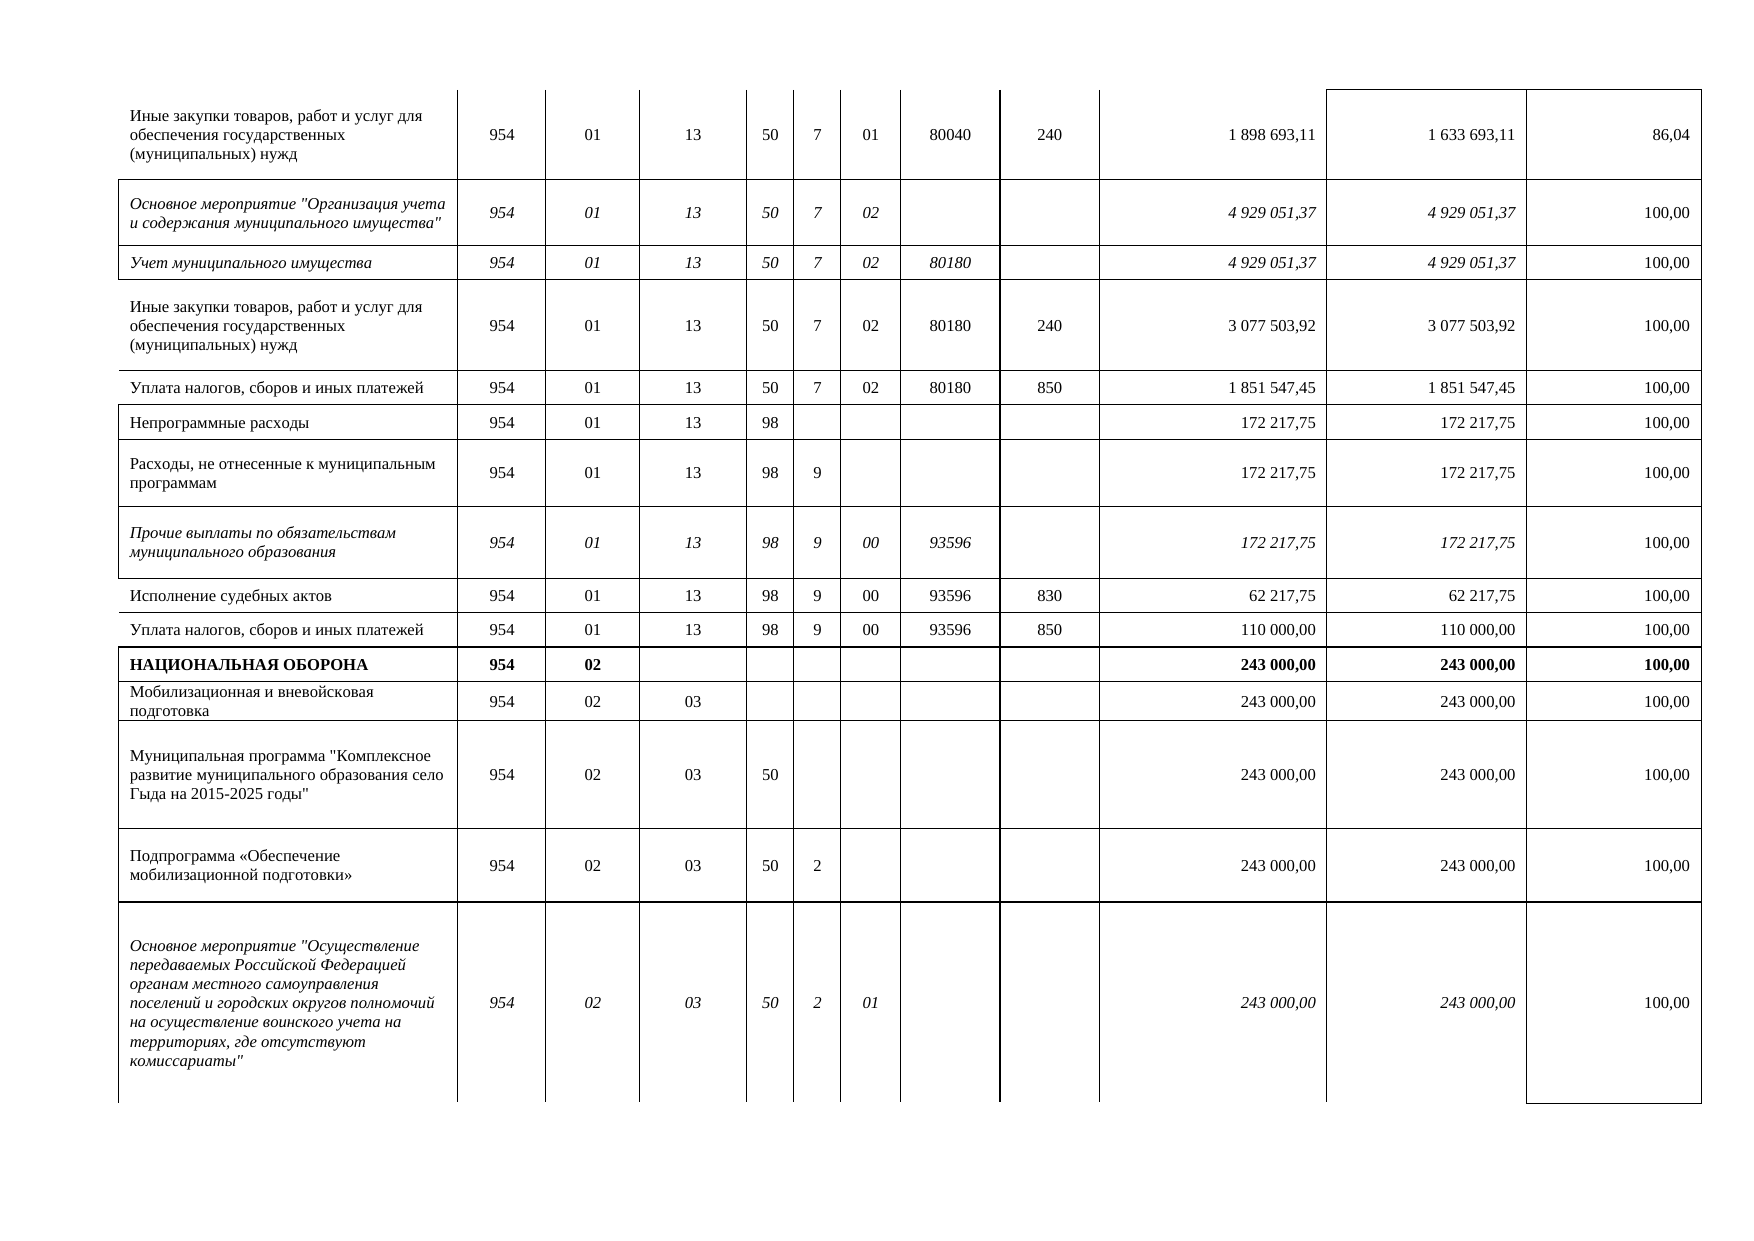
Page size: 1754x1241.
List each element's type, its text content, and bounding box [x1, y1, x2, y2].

table_cell 02 [546, 648, 639, 681]
table_cell [794, 405, 840, 439]
table_cell 9 [794, 507, 840, 578]
table_cell [1001, 180, 1099, 245]
table_cell 62 217,75 [1327, 579, 1526, 612]
table_cell 01 [546, 180, 639, 245]
table_cell 13 [640, 89, 746, 179]
table_cell [1001, 405, 1099, 439]
table_cell 9 [794, 440, 840, 506]
table_cell 172 217,75 [1327, 507, 1526, 578]
table_cell [1001, 246, 1099, 279]
table_cell 50 [747, 246, 793, 279]
table_cell 100,00 [1527, 280, 1701, 370]
table_cell 954 [458, 440, 545, 506]
table_cell 240 [1001, 280, 1099, 370]
table_cell 50 [747, 280, 793, 370]
table_cell [901, 682, 999, 720]
table_cell 172 217,75 [1100, 405, 1326, 439]
table_cell 50 [747, 89, 793, 179]
table_cell [794, 721, 840, 828]
table_cell 01 [841, 89, 900, 179]
table_cell 954 [458, 507, 545, 578]
table_cell 80040 [901, 89, 1000, 179]
table_cell НАЦИОНАЛЬНАЯ ОБОРОНА [119, 648, 457, 681]
table_cell Уплата налогов, сборов и иных платежей [118, 612, 457, 646]
table_cell 02 [546, 682, 639, 720]
table_cell 100,00 [1527, 440, 1701, 506]
table_cell 03 [640, 721, 746, 828]
table_cell 243 000,00 [1327, 721, 1526, 828]
table_cell 243 000,00 [1327, 829, 1526, 901]
table_cell 86,04 [1527, 90, 1701, 179]
table_cell 954 [458, 405, 545, 439]
table_cell [1001, 507, 1099, 578]
table_cell 100,00 [1527, 405, 1701, 439]
table_cell 01 [546, 507, 639, 578]
table_cell 954 [458, 829, 545, 901]
table_cell 243 000,00 [1327, 903, 1526, 1103]
table_cell 50 [747, 829, 793, 901]
table_cell 01 [546, 246, 639, 279]
table_cell 1 633 693,11 [1327, 90, 1526, 179]
table_cell [640, 648, 746, 681]
table_cell 954 [458, 371, 545, 404]
table_cell 1 898 693,11 [1100, 89, 1326, 179]
table_cell 98 [747, 405, 793, 439]
table_cell 110 000,00 [1327, 613, 1526, 646]
table_cell Учет муниципального имущества [119, 246, 457, 279]
table_cell 7 [794, 246, 840, 279]
table_cell Основное мероприятие "Организация учета и содержания муниципального имущества" [119, 180, 457, 245]
table_cell 100,00 [1527, 507, 1701, 578]
table_cell 80180 [901, 246, 999, 279]
table_cell 4 929 051,37 [1100, 180, 1326, 245]
table_cell 2 [794, 829, 840, 901]
table_cell Иные закупки товаров, работ и услуг для обеспечения государственных (муниципальных) нужд [118, 89, 457, 179]
table_cell 100,00 [1527, 246, 1701, 279]
table_cell Подпрограмма «Обеспечение мобилизационной подготовки» [119, 829, 457, 901]
table_cell 00 [841, 507, 900, 578]
table_cell 13 [640, 579, 746, 612]
table_cell 01 [546, 405, 639, 439]
table_cell 02 [546, 721, 639, 828]
table_cell 172 217,75 [1327, 440, 1526, 506]
table_cell [1001, 682, 1099, 720]
table_cell 2 [794, 903, 841, 1103]
table_cell 954 [458, 180, 545, 245]
table_cell [901, 405, 999, 439]
table_cell [841, 682, 900, 720]
table_cell 110 000,00 [1100, 613, 1326, 646]
table_cell [901, 721, 999, 828]
table_cell [747, 682, 793, 720]
table_cell [747, 648, 793, 681]
table_cell [901, 648, 999, 681]
table_cell [901, 180, 999, 245]
table_cell 100,00 [1527, 648, 1701, 681]
table_cell 13 [640, 613, 746, 646]
table_cell 954 [458, 579, 545, 612]
table_cell 1 851 547,45 [1327, 371, 1526, 404]
table_cell 830 [1001, 579, 1099, 612]
table_cell [1001, 440, 1099, 506]
table_cell 1 851 547,45 [1100, 371, 1326, 404]
table_cell 02 [546, 903, 639, 1103]
table_cell 50 [747, 371, 793, 404]
table_cell 954 [458, 89, 545, 179]
table_cell 240 [1001, 89, 1099, 179]
table_cell 01 [546, 280, 639, 370]
table_cell 3 077 503,92 [1100, 280, 1326, 370]
table_cell Мобилизационная и вневойсковая подготовка [119, 682, 457, 720]
table_cell Муниципальная программа "Комплексное развитие муниципального образования село Гыда на 2015-2025 годы" [119, 721, 457, 828]
table_cell 01 [546, 440, 639, 506]
table_cell 172 217,75 [1100, 440, 1326, 506]
table_cell 01 [841, 903, 900, 1103]
table_cell 100,00 [1527, 721, 1701, 828]
table_cell 100,00 [1527, 371, 1701, 404]
table_cell 02 [841, 180, 900, 245]
table_cell [1001, 648, 1099, 681]
table_cell 93596 [901, 507, 999, 578]
table_cell Исполнение судебных актов [118, 579, 457, 612]
table_cell 00 [841, 579, 900, 612]
table_cell 62 217,75 [1100, 579, 1326, 612]
table_cell 4 929 051,37 [1327, 180, 1526, 245]
table_cell 13 [640, 440, 746, 506]
table_cell 93596 [901, 579, 999, 612]
table_cell [901, 440, 999, 506]
table_cell [1000, 903, 1099, 1103]
table_cell 7 [794, 180, 840, 245]
table_cell 02 [841, 280, 900, 370]
table_cell 7 [794, 371, 840, 404]
table_cell 100,00 [1527, 903, 1701, 1103]
table_cell 13 [640, 246, 746, 279]
table_cell 7 [794, 89, 840, 179]
table_cell 98 [747, 613, 793, 646]
table_cell [794, 682, 840, 720]
table_cell 4 929 051,37 [1327, 246, 1526, 279]
table_cell 954 [458, 246, 545, 279]
table_cell 954 [458, 613, 545, 646]
table_cell 13 [640, 405, 746, 439]
table_cell 954 [458, 721, 545, 828]
table_cell 02 [841, 371, 900, 404]
table_cell 172 217,75 [1327, 405, 1526, 439]
table_cell 03 [640, 829, 746, 901]
table_cell [841, 829, 900, 901]
table_cell Иные закупки товаров, работ и услуг для обеспечения государственных (муниципальных) нужд [118, 280, 457, 370]
table_cell 13 [640, 371, 746, 404]
table_cell 03 [640, 903, 746, 1103]
table_cell [841, 721, 900, 828]
table_cell [901, 829, 999, 901]
table_cell [794, 648, 840, 681]
table_cell 850 [1001, 371, 1099, 404]
table_cell 243 000,00 [1100, 648, 1326, 681]
table_cell 50 [747, 180, 793, 245]
table_cell [900, 903, 1000, 1103]
table_cell Уплата налогов, сборов и иных платежей [118, 370, 457, 404]
table_cell 13 [640, 280, 746, 370]
table_cell 100,00 [1527, 180, 1701, 245]
table_cell 100,00 [1527, 829, 1701, 901]
table_cell Непрограммные расходы [119, 405, 457, 439]
table_cell [841, 440, 900, 506]
table_cell 243 000,00 [1327, 682, 1526, 720]
table_cell 100,00 [1527, 613, 1701, 646]
table_cell 98 [747, 579, 793, 612]
table_cell 02 [546, 829, 639, 901]
table_cell [841, 648, 900, 681]
table_cell 954 [458, 682, 545, 720]
table_cell [1001, 829, 1099, 901]
table_cell 93596 [901, 613, 999, 646]
table_cell 243 000,00 [1100, 721, 1326, 828]
table_cell 954 [458, 903, 546, 1103]
table_cell Прочие выплаты по обязательствам муниципального образования [119, 507, 457, 578]
table_cell 9 [794, 579, 840, 612]
table_cell 01 [546, 371, 639, 404]
table_cell Основное мероприятие "Осуществление передаваемых Российской Федерацией органам местного самоуправления поселений и городских округов полномочий на осуществление воинского учета на территориях, где отсутствуют комиссариаты" [119, 903, 458, 1103]
table_cell 3 077 503,92 [1327, 280, 1526, 370]
table_cell 243 000,00 [1327, 648, 1526, 681]
table_cell 243 000,00 [1100, 829, 1326, 901]
table_cell 98 [747, 440, 793, 506]
table_cell 50 [747, 721, 793, 828]
table_cell 02 [841, 246, 900, 279]
table_cell 80180 [901, 371, 999, 404]
table_cell 954 [458, 280, 545, 370]
table_cell 98 [747, 507, 793, 578]
table_cell 243 000,00 [1100, 682, 1326, 720]
table_cell 100,00 [1527, 579, 1701, 612]
table_cell 4 929 051,37 [1100, 246, 1326, 279]
table_cell 7 [794, 280, 840, 370]
table_cell 01 [546, 89, 639, 179]
table_cell 100,00 [1527, 682, 1701, 720]
table_cell 80180 [901, 280, 999, 370]
table_cell 01 [546, 613, 639, 646]
table_cell 50 [746, 903, 794, 1103]
table_cell 00 [841, 613, 900, 646]
table_cell 243 000,00 [1099, 903, 1327, 1103]
table_cell 954 [458, 648, 545, 681]
table_cell 13 [640, 507, 746, 578]
table_cell Расходы, не отнесенные к муниципальным программам [119, 440, 457, 506]
table_cell [841, 405, 900, 439]
table_cell 9 [794, 613, 840, 646]
table_cell 01 [546, 579, 639, 612]
table_cell 850 [1001, 613, 1099, 646]
table_cell [1001, 721, 1099, 828]
table_cell 13 [640, 180, 746, 245]
table_cell 03 [640, 682, 746, 720]
table_cell 172 217,75 [1100, 507, 1326, 578]
